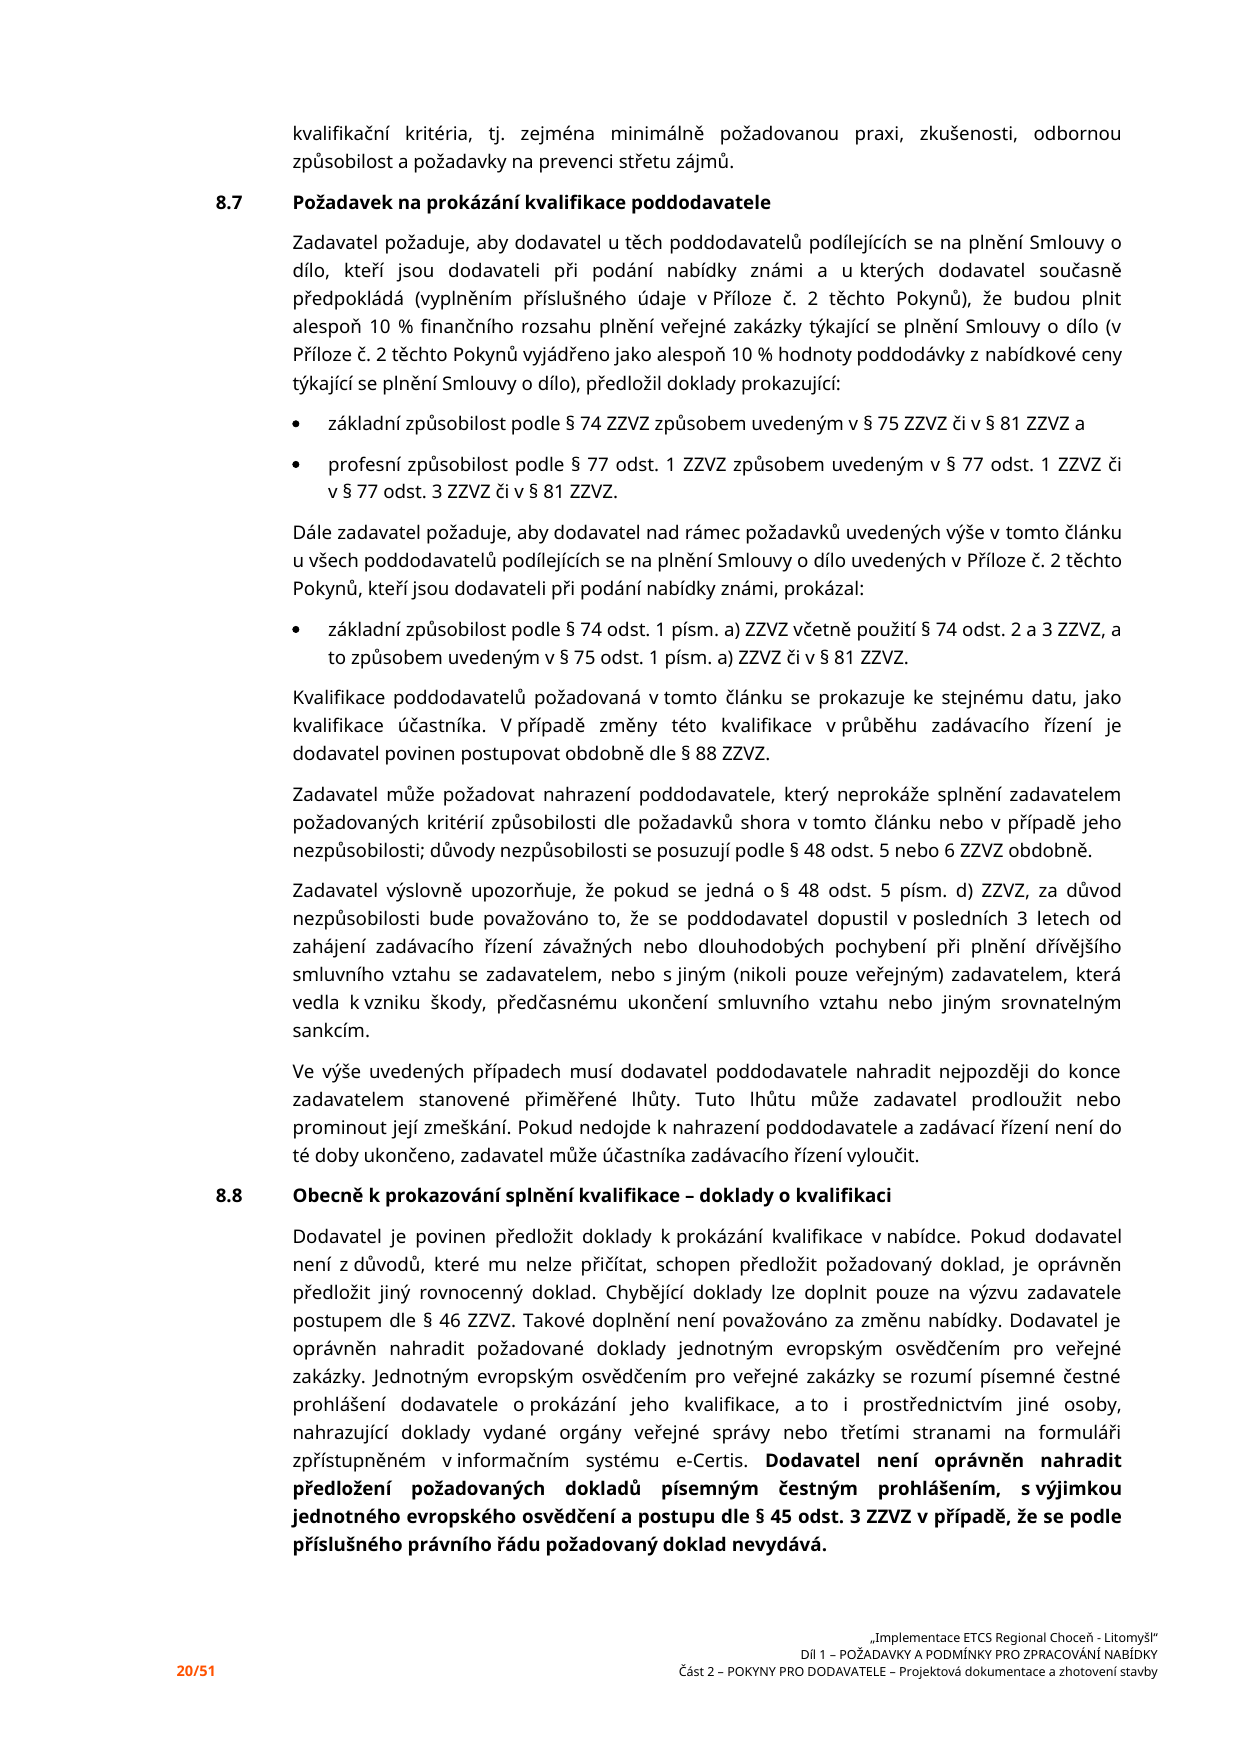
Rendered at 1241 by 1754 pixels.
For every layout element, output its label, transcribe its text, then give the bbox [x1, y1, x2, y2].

text Kvalifikace poddodavatelů požadovaná v tomto článku se prokazuje ke stejnému datu, jako kvalifikace účastníka. V případě změny této kvalifikace v průběhu zadávacího řízení je dodavatel povinen postupovat obdobně dle § 88 ZZVZ. [292, 684, 1122, 766]
text profesní způsobilost podle § 77 odst. 1 ZZVZ způsobem uvedeným v § 77 odst. 1 ZZVZ či v § 77 odst. 3 ZZVZ či v § 81 ZZVZ. [292, 451, 1122, 504]
text Obecně k prokazování splnění kvalifikace – doklady o kvalifikaci [216, 1183, 1122, 1208]
text Zadavatel požaduje, aby dodavatel u těch poddodavatelů podílejících se na plnění Smlouvy o dílo, kteří jsou dodavateli při podání nabídky známi a u kterých dodavatel současně předpokládá (vyplněním příslušného údaje v Příloze č. 2 těchto Pokynů), že budou plnit alespoň 10 % finančního rozsahu plnění veřejné zakázky týkající se plnění Smlouvy o dílo (v Příloze č. 2 těchto Pokynů vyjádřeno jako alespoň 10 % hodnoty poddodávky z nabídkové ceny týkající se plnění Smlouvy o dílo), předložil doklady prokazující: [292, 230, 1122, 395]
text Ve výše uvedených případech musí dodavatel poddodavatele nahradit nejpozději do konce zadavatelem stanovené přiměřené lhůty. Tuto lhůtu může zadavatel prodloužit nebo prominout její zmeškání. Pokud nedojde k nahrazení poddodavatele a zadávací řízení není do té doby ukončeno, zadavatel může účastníka zadávacího řízení vyloučit. [292, 1058, 1122, 1168]
text Dále zadavatel požaduje, aby dodavatel nad rámec požadavků uvedených výše v tomto článku u všech poddodavatelů podílejících se na plnění Smlouvy o dílo uvedených v Příloze č. 2 těchto Pokynů, kteří jsou dodavateli při podání nabídky známi, prokázal: [292, 519, 1122, 601]
text Zadavatel může požadovat nahrazení poddodavatele, který neprokáže splnění zadavatelem požadovaných kritérií způsobilosti dle požadavků shora v tomto článku nebo v případě jeho nezpůsobilosti; důvody nezpůsobilosti se posuzují podle § 48 odst. 5 nebo 6 ZZVZ obdobně. [292, 781, 1122, 863]
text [292, 121, 1122, 174]
text základní způsobilost podle § 74 odst. 1 písm. a) ZZVZ včetně použití § 74 odst. 2 a 3 ZZVZ, a to způsobem uvedeným v § 75 odst. 1 písm. a) ZZVZ či v § 81 ZZVZ. [292, 616, 1122, 669]
text Dodavatel je povinen předložit doklady k prokázání kvalifikace v nabídce. Pokud dodavatel není z důvodů, které mu nelze přičítat, schopen předložit požadovaný doklad, je oprávněn předložit jiný rovnocenný doklad. Chybějící doklady lze doplnit pouze na výzvu zadavatele postupem dle § 46 ZZVZ. Takové doplnění není považováno za změnu nabídky. Dodavatel je oprávněn nahradit požadované doklady jednotným evropským osvědčením pro veřejné zakázky. Jednotným evropským osvědčením pro veřejné zakázky se rozumí písemné čestné prohlášení dodavatele o prokázání jeho kvalifikace, a to i prostřednictvím jiné osoby, nahrazující doklady vydané orgány veřejné správy nebo třetími stranami na formuláři zpřístupněném v informačním systému e-Certis. Dodavatel není oprávněn nahradit předložení požadovaných dokladů písemným čestným prohlášením, s výjimkou jednotného evropského osvědčení a postupu dle § 45 odst. 3 ZZVZ v případě, že se podle příslušného právního řádu požadovaný doklad nevydává. [292, 1223, 1122, 1557]
text Zadavatel výslovně upozorňuje, že pokud se jedná o § 48 odst. 5 písm. d) ZZVZ, za důvod nezpůsobilosti bude považováno to, že se poddodavatel dopustil v posledních 3 letech od zahájení zadávacího řízení závažných nebo dlouhodobých pochybení při plnění dřívějšího smluvního vztahu se zadavatelem, nebo s jiným (nikoli pouze veřejným) zadavatelem, která vedla k vzniku škody, předčasnému ukončení smluvního vztahu nebo jiným srovnatelným sankcím. [292, 878, 1122, 1043]
text základní způsobilost podle § 74 ZZVZ způsobem uvedeným v § 75 ZZVZ či v § 81 ZZVZ a [292, 410, 1122, 436]
text Požadavek na prokázání kvalifikace poddodavatele [216, 189, 1122, 215]
